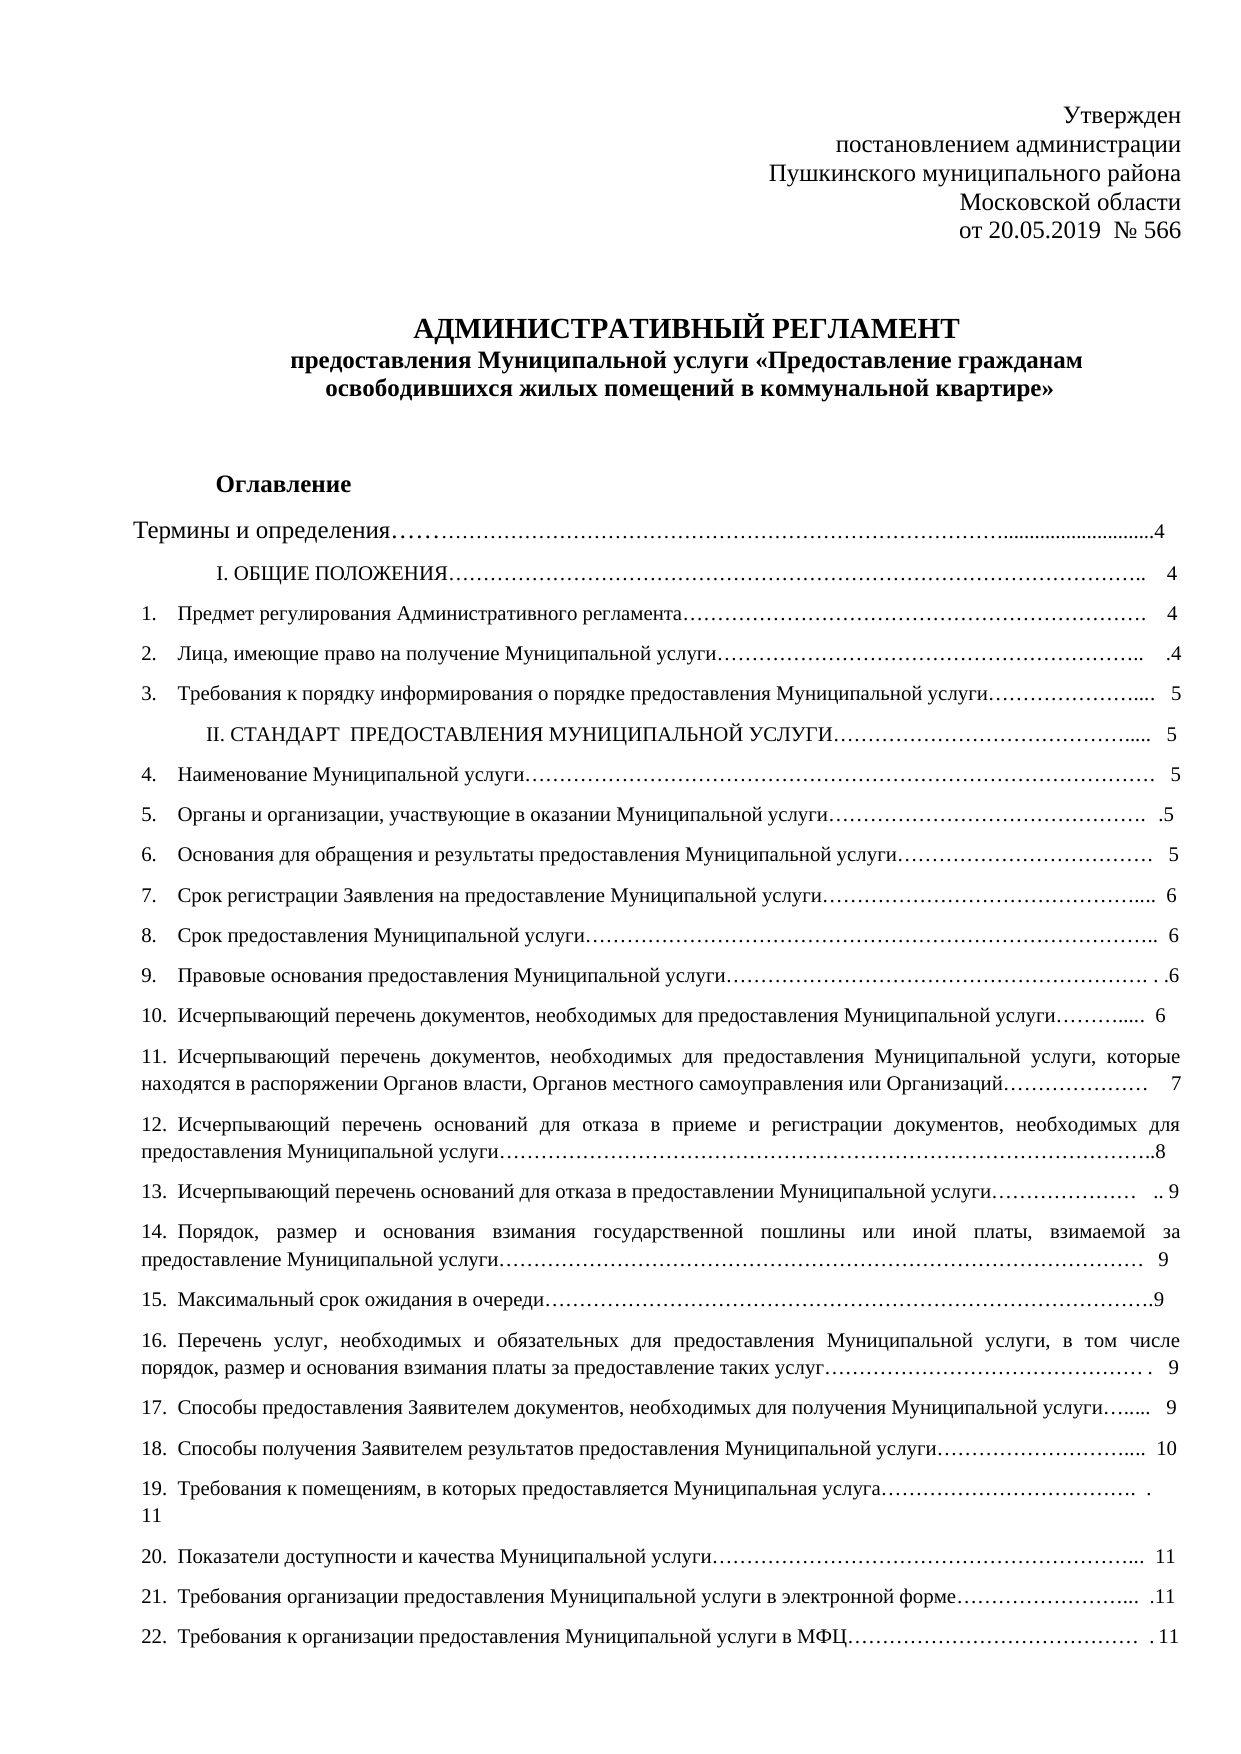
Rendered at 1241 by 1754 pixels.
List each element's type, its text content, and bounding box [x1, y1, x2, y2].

text 1. Предмет регулирования Административного регламента………………………………………………………… . 4 [141, 601, 1181, 624]
text постановлением администрации [118, 129, 1181, 158]
text 6. Основания для обращения и результаты предоставления Муниципальной услуги……………………………… . 5 [141, 842, 1181, 866]
text 12. Исчерпывающий перечень оснований для отказа в приеме и регистрации документов, необходимых для предоставления Муниципальной услуги…………………………………………………………………………………..8 [141, 1111, 1181, 1163]
text Оглавление [118, 469, 1181, 498]
text 16. Перечень услуг, необходимых и обязательных для предоставления Муниципальной услуги, в том числе порядок, размер и основания взимания платы за предоставление таких услуг……………………………………… . . 9 [141, 1327, 1181, 1379]
text 22. Требования к организации предоставления Муниципальной услуги в МФЦ…………………………………… . 11 [141, 1624, 1181, 1648]
text Московской области [118, 187, 1181, 215]
text 5. Органы и организации, участвующие в оказании Муниципальной услуги………………………………………. .5 [141, 802, 1181, 826]
text предоставления Муниципальной услуги «Предоставление гражданам [118, 345, 1181, 373]
text 18. Способы получения Заявителем результатов предоставления Муниципальной услуги……………………….. .. 10 [141, 1436, 1181, 1459]
text 21. Требования организации предоставления Муниципальной услуги в электронной форме…………………….. . .11 [141, 1584, 1181, 1608]
text Термины и определения…………………………………………………………………………….............................4 [133, 515, 1181, 544]
text 13. Исчерпывающий перечень оснований для отказа в предоставлении Муниципальной услуги………………… .. 9 [141, 1179, 1181, 1203]
text 8. Срок предоставления Муниципальной услуги……………………………………………………………………… .. 6 [141, 923, 1181, 947]
text I. ОБЩИЕ ПОЛОЖЕНИЯ……………………………………………………………………………………… .. 4 [133, 560, 1181, 584]
text Утвержден [118, 100, 1181, 129]
text от 20.05.2019 № 566 [118, 215, 1181, 244]
text 14. Порядок, размер и основания взимания государственной пошлины или иной платы, взимаемой за предоставление Муниципальной услуги………………………………………………………………………………… 9 [141, 1219, 1181, 1271]
text II. СТАНДАРТ ПРЕДОСТАВЛЕНИЯ МУНИЦИПАЛЬНОЙ УСЛУГИ……………………………………... .. 5 [133, 721, 1181, 746]
text 17. Способы предоставления Заявителем документов, необходимых для получения Муниципальной услуги….. ... 9 [141, 1395, 1181, 1419]
text 15. Максимальный срок ожидания в очереди…………………………………………………………………………….9 [141, 1287, 1181, 1311]
text освободившихся жилых помещений в коммунальной квартире» [118, 373, 1181, 402]
text 4. Наименование Муниципальной услуги……………………………………………………………………………… . 5 [141, 762, 1181, 786]
text 11. Исчерпывающий перечень документов, необходимых для предоставления Муниципальной услуги, которые находятся в распоряжении Органов власти, Органов местного самоуправления или Организаций………………… 7 [141, 1044, 1181, 1095]
text 20. Показатели доступности и качества Муниципальной услуги…………………………………………………….. . 11 [141, 1543, 1181, 1568]
text 2. Лица, имеющие право на получение Муниципальной услуги…………………………………………………….. .4 [141, 641, 1181, 665]
text 19. Требования к помещениям, в которых предоставляется Муниципальная услуга………………………………. . 11 [141, 1476, 1181, 1527]
text АДМИНИСТРАТИВНЫЙ РЕГЛАМЕНТ [118, 311, 1181, 345]
text 3. Требования к порядку информирования о порядке предоставления Муниципальной услуги…………………... . 5 [141, 681, 1181, 705]
text 10. Исчерпывающий перечень документов, необходимых для предоставления Муниципальной услуги………..... 6 [141, 1003, 1167, 1027]
text 7. Срок регистрации Заявления на предоставление Муниципальной услуги……………………………………….. .. 6 [141, 882, 1181, 907]
text 9. Правовые основания предоставления Муниципальной услуги……………………………………………………. . .6 [141, 963, 1181, 987]
text Пушкинского муниципального района [118, 158, 1181, 187]
